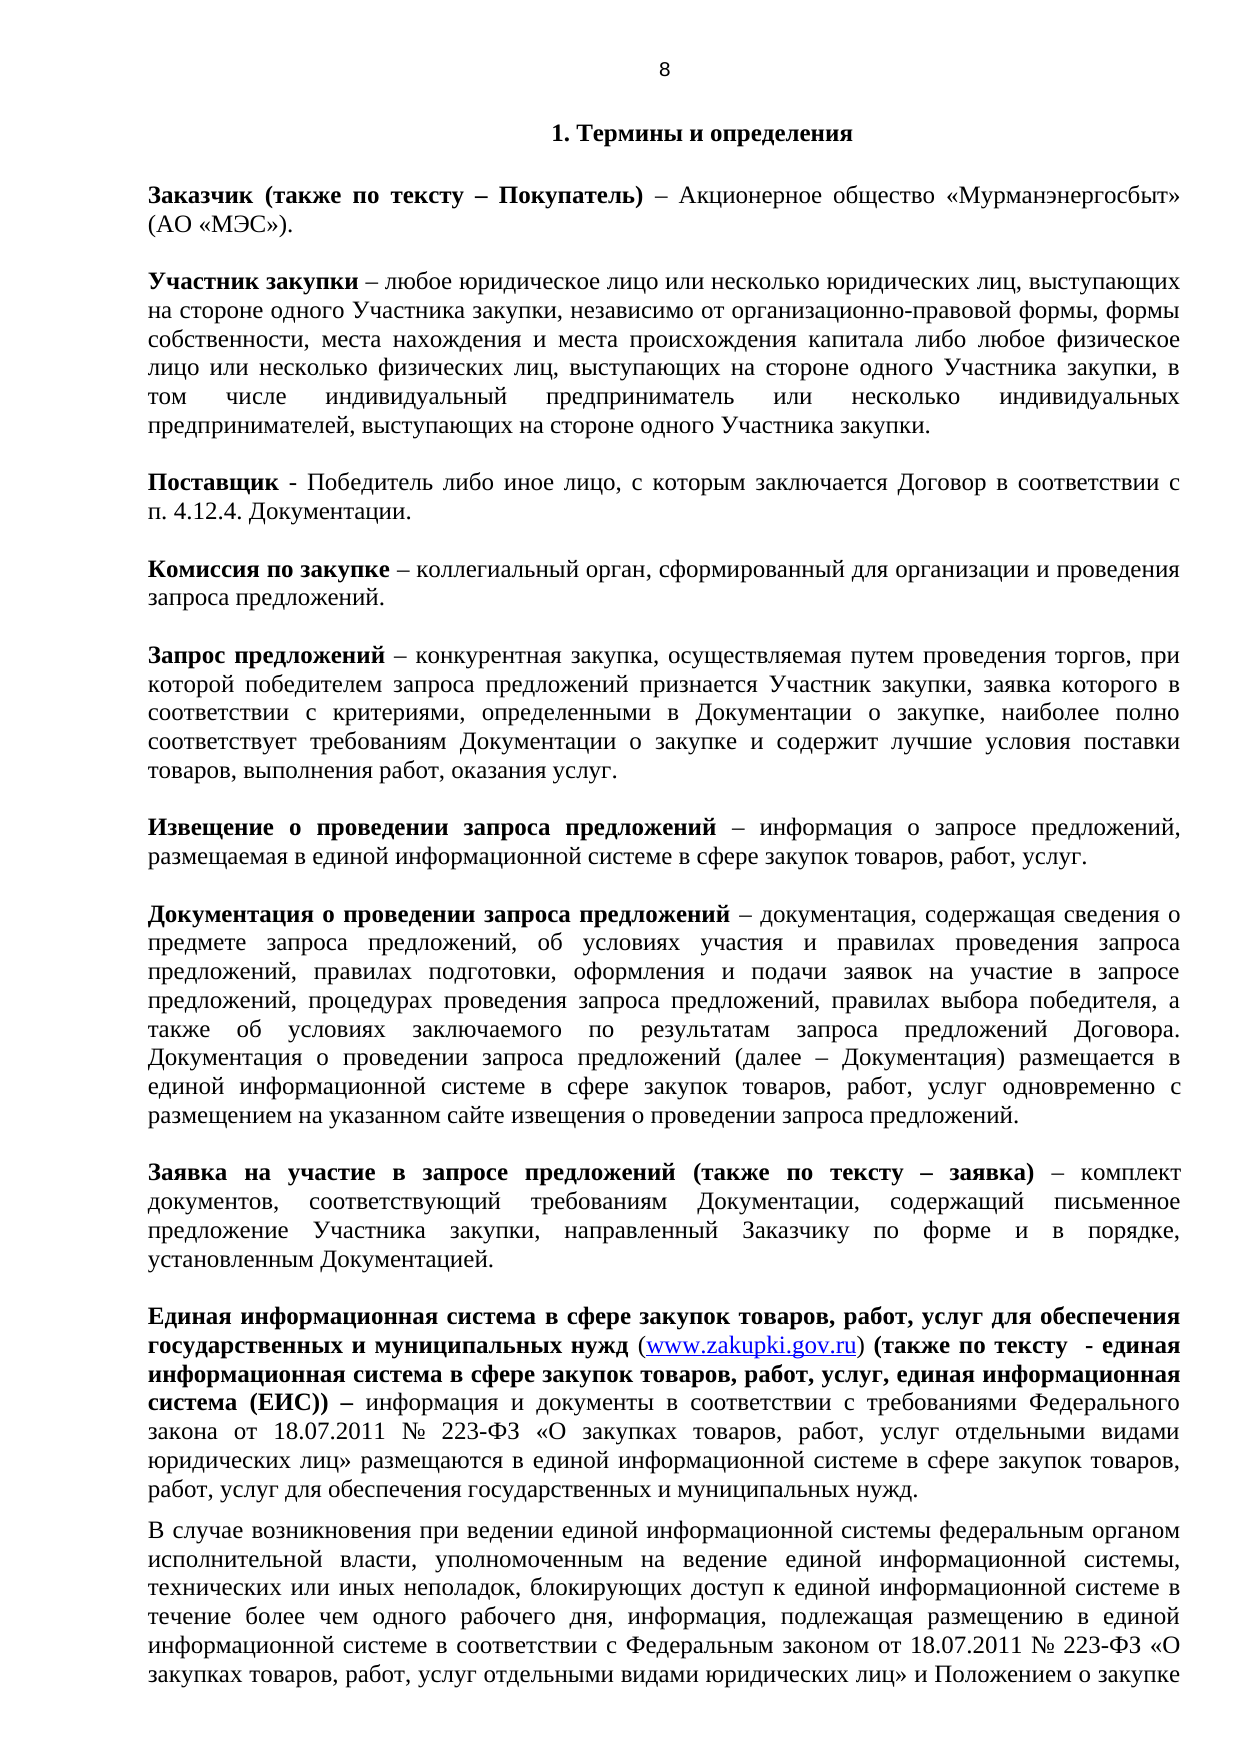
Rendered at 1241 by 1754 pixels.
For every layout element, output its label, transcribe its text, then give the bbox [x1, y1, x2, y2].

text Участник закупки – любое юридическое лицо или несколько юридических лиц, выступающих на стороне одного Участника закупки, независимо от организационно-правовой формы, формы собственности, места нахождения и места происхождения капитала либо любое физическое лицо или несколько физических лиц, выступающих на стороне одного Участника закупки, в том числе индивидуальный предприниматель или несколько индивидуальных предпринимателей, выступающих на стороне одного Участника закупки. [148, 266, 1181, 439]
text 1. Термины и определения [223, 118, 1181, 147]
text Комиссия по закупке – коллегиальный орган, сформированный для организации и проведения запроса предложений. [148, 554, 1181, 611]
text Заказчик (также по тексту – Покупатель) – Акционерное общество «Мурманэнергосбыт» (АО «МЭС»). [148, 180, 1181, 237]
text Заявка на участие в запросе предложений (также по тексту – заявка) – комплект документов, соответствующий требованиям Документации, содержащий письменное предложение Участника закупки, направленный Заказчику по форме и в порядке, установленным Документацией. [148, 1157, 1181, 1272]
text Единая информационная система в сфере закупок товаров, работ, услуг для обеспечения государственных и муниципальных нужд (www.zakupki.gov.ru) (также по тексту - единая информационная система в сфере закупок товаров, работ, услуг, единая информационная система (ЕИС)) – информация и документы в соответствии с требованиями Федерального закона от 18.07.2011 № 223-ФЗ «О закупках товаров, работ, услуг отдельными видами юридических лиц» размещаются в единой информационной системе в сфере закупок товаров, работ, услуг для обеспечения государственных и муниципальных нужд. [148, 1301, 1181, 1502]
text Поставщик - Победитель либо иное лицо, с которым заключается Договор в соответствии с п. 4.12.4. Документации. [148, 467, 1181, 525]
text Документация о проведении запроса предложений – документация, содержащая сведения о предмете запроса предложений, об условиях участия и правилах проведения запроса предложений, правилах подготовки, оформления и подачи заявок на участие в запросе предложений, процедурах проведения запроса предложений, правилах выбора победителя, а также об условиях заключаемого по результатам запроса предложений Договора. Документация о проведении запроса предложений (далее – Документация) размещается в единой информационной системе в сфере закупок товаров, работ, услуг одновременно с размещением на указанном сайте извещения о проведении запроса предложений. [148, 899, 1181, 1129]
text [148, 1515, 1181, 1687]
text Запрос предложений – конкурентная закупка, осуществляемая путем проведения торгов, при которой победителем запроса предложений признается Участник закупки, заявка которого в соответствии с критериями, определенными в Документации о закупке, наиболее полно соответствует требованиям Документации о закупке и содержит лучшие условия поставки товаров, выполнения работ, оказания услуг. [148, 640, 1181, 784]
text Извещение о проведении запроса предложений – информация о запросе предложений, размещаемая в единой информационной системе в сфере закупок товаров, работ, услуг. [148, 812, 1181, 870]
